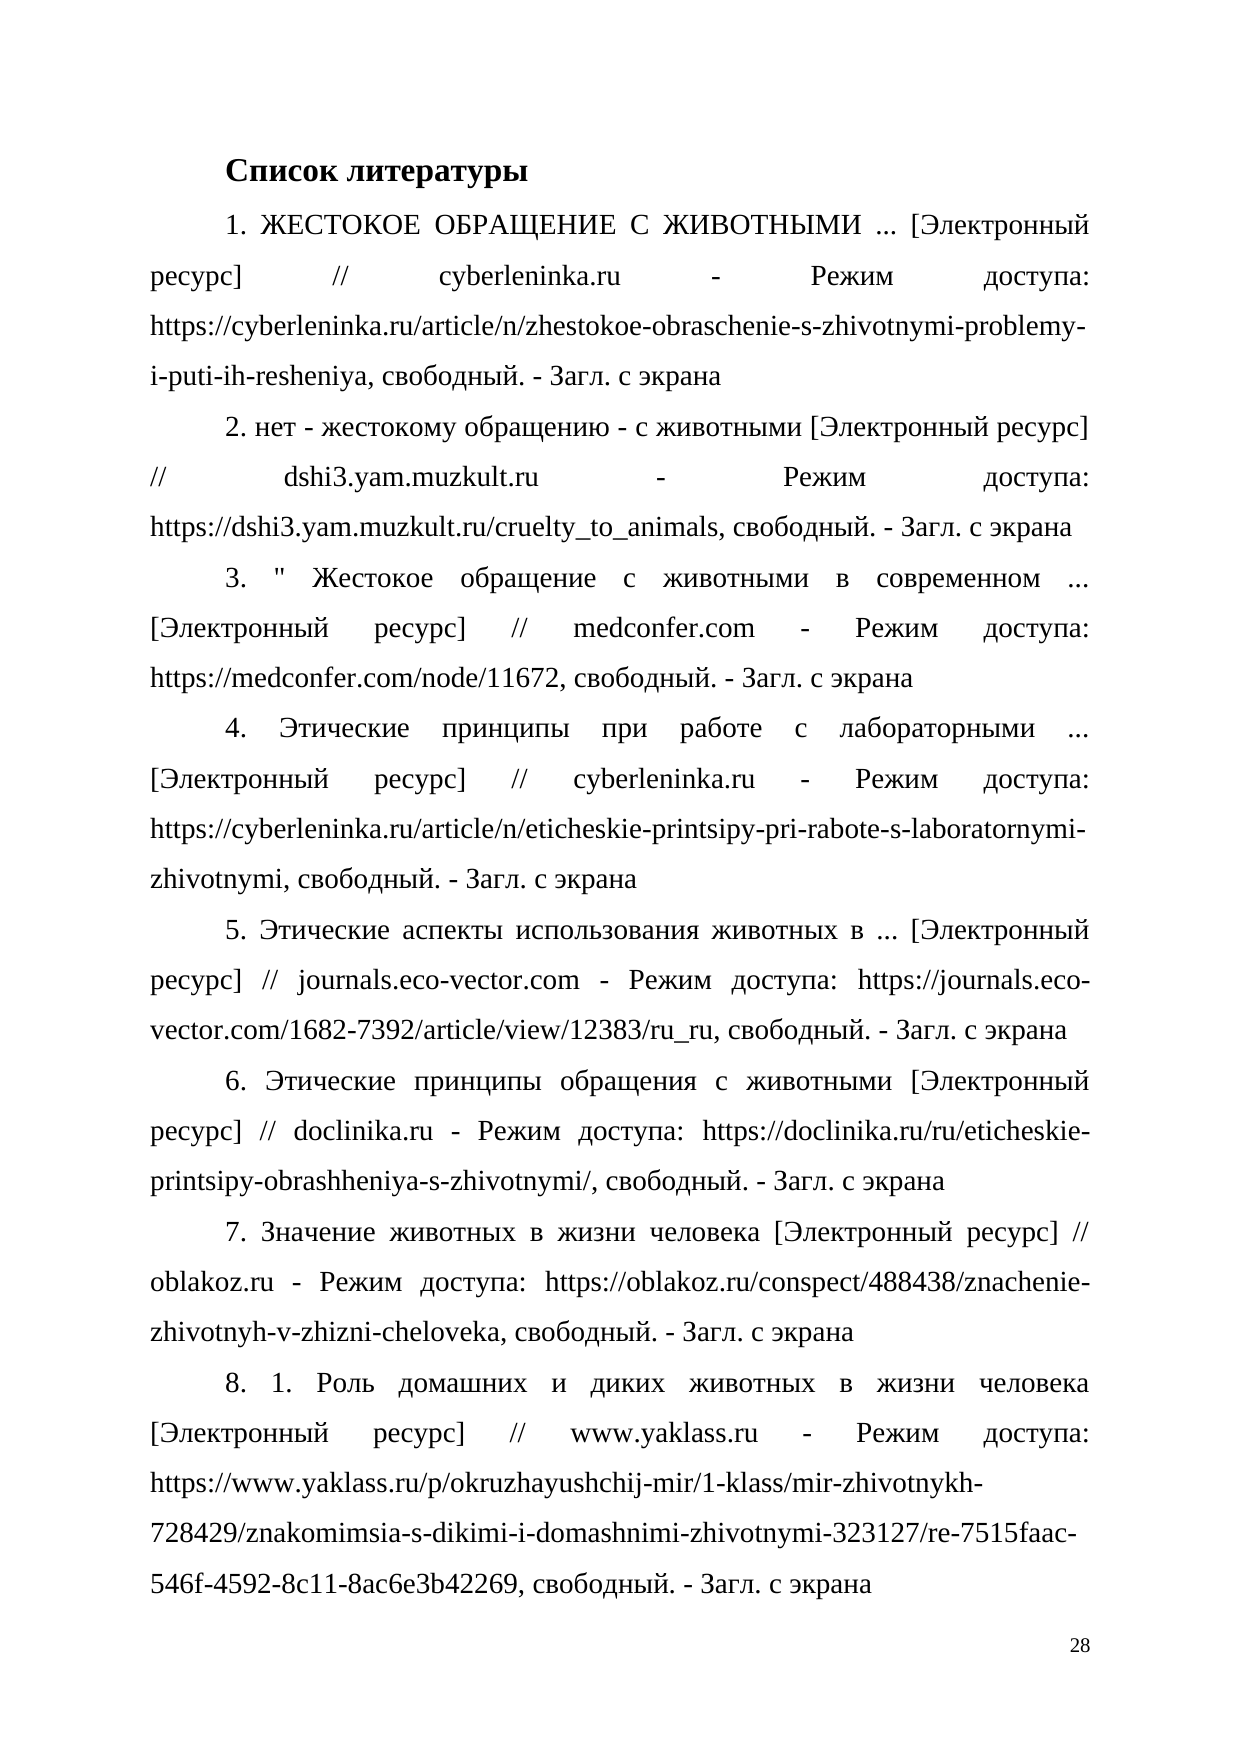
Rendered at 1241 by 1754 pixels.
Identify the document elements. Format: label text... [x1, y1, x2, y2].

text 8. 1. Роль домашних и диких животных в жизни человека [Электронный ресурс] // www.yaklass.ru - Режим доступа: https://www.yaklass.ru/p/okruzhayushchij-mir/1-klass/mir-zhivotnykh-728429/znakomimsia-s-dikimi-i-domashnimi-zhivotnymi-323127/re-7515faac-546f-4592-8c11-8ac6e3b42269, свободный. - Загл. с экрана [150, 1365, 1090, 1599]
text 4. Этические принципы при работе с лабораторными ... [Электронный ресурс] // cyberleninka.ru - Режим доступа: https://cyberleninka.ru/article/n/eticheskie-printsipy-pri-rabote-s-laboratornymi-zhivotnymi, свободный. - Загл. с экрана [150, 711, 1090, 895]
text 2. нет - жестокому обращению - с животными [Электронный ресурс] // dshi3.yam.muzkult.ru - Режим доступа: https://dshi3.yam.muzkult.ru/cruelty_to_animals, свободный. - Загл. с экрана [150, 409, 1090, 543]
text 3. " Жестокое обращение с животными в современном ... [Электронный ресурс] // medconfer.com - Режим доступа: https://medconfer.com/node/11672, свободный. - Загл. с экрана [150, 560, 1090, 694]
text 7. Значение животных в жизни человека [Электронный ресурс] // oblakoz.ru - Режим доступа: https://oblakoz.ru/conspect/488438/znachenie-zhivotnyh-v-zhizni-cheloveka, свободный. - Загл. с экрана [150, 1214, 1090, 1348]
text 5. Этические аспекты использования животных в ... [Электронный ресурс] // journals.eco-vector.com - Режим доступа: https://journals.eco-vector.com/1682-7392/article/view/12383/ru_ru, свободный. - Загл. с экрана [150, 912, 1090, 1046]
text 6. Этические принципы обращения с животными [Электронный ресурс] // doclinika.ru - Режим доступа: https://doclinika.ru/ru/eticheskie-printsipy-obrashheniya-s-zhivotnymi/, свободный. - Загл. с экрана [150, 1063, 1090, 1197]
text 1. ЖЕСТОКОЕ ОБРАЩЕНИЕ С ЖИВОТНЫМИ ... [Электронный ресурс] // cyberleninka.ru - Режим доступа: https://cyberleninka.ru/article/n/zhestokoe-obraschenie-s-zhivotnymi-problemy-i-puti-ih-resheniya, свободный. - Загл. с экрана [150, 207, 1090, 392]
subtitle Список литературы [150, 150, 1090, 188]
